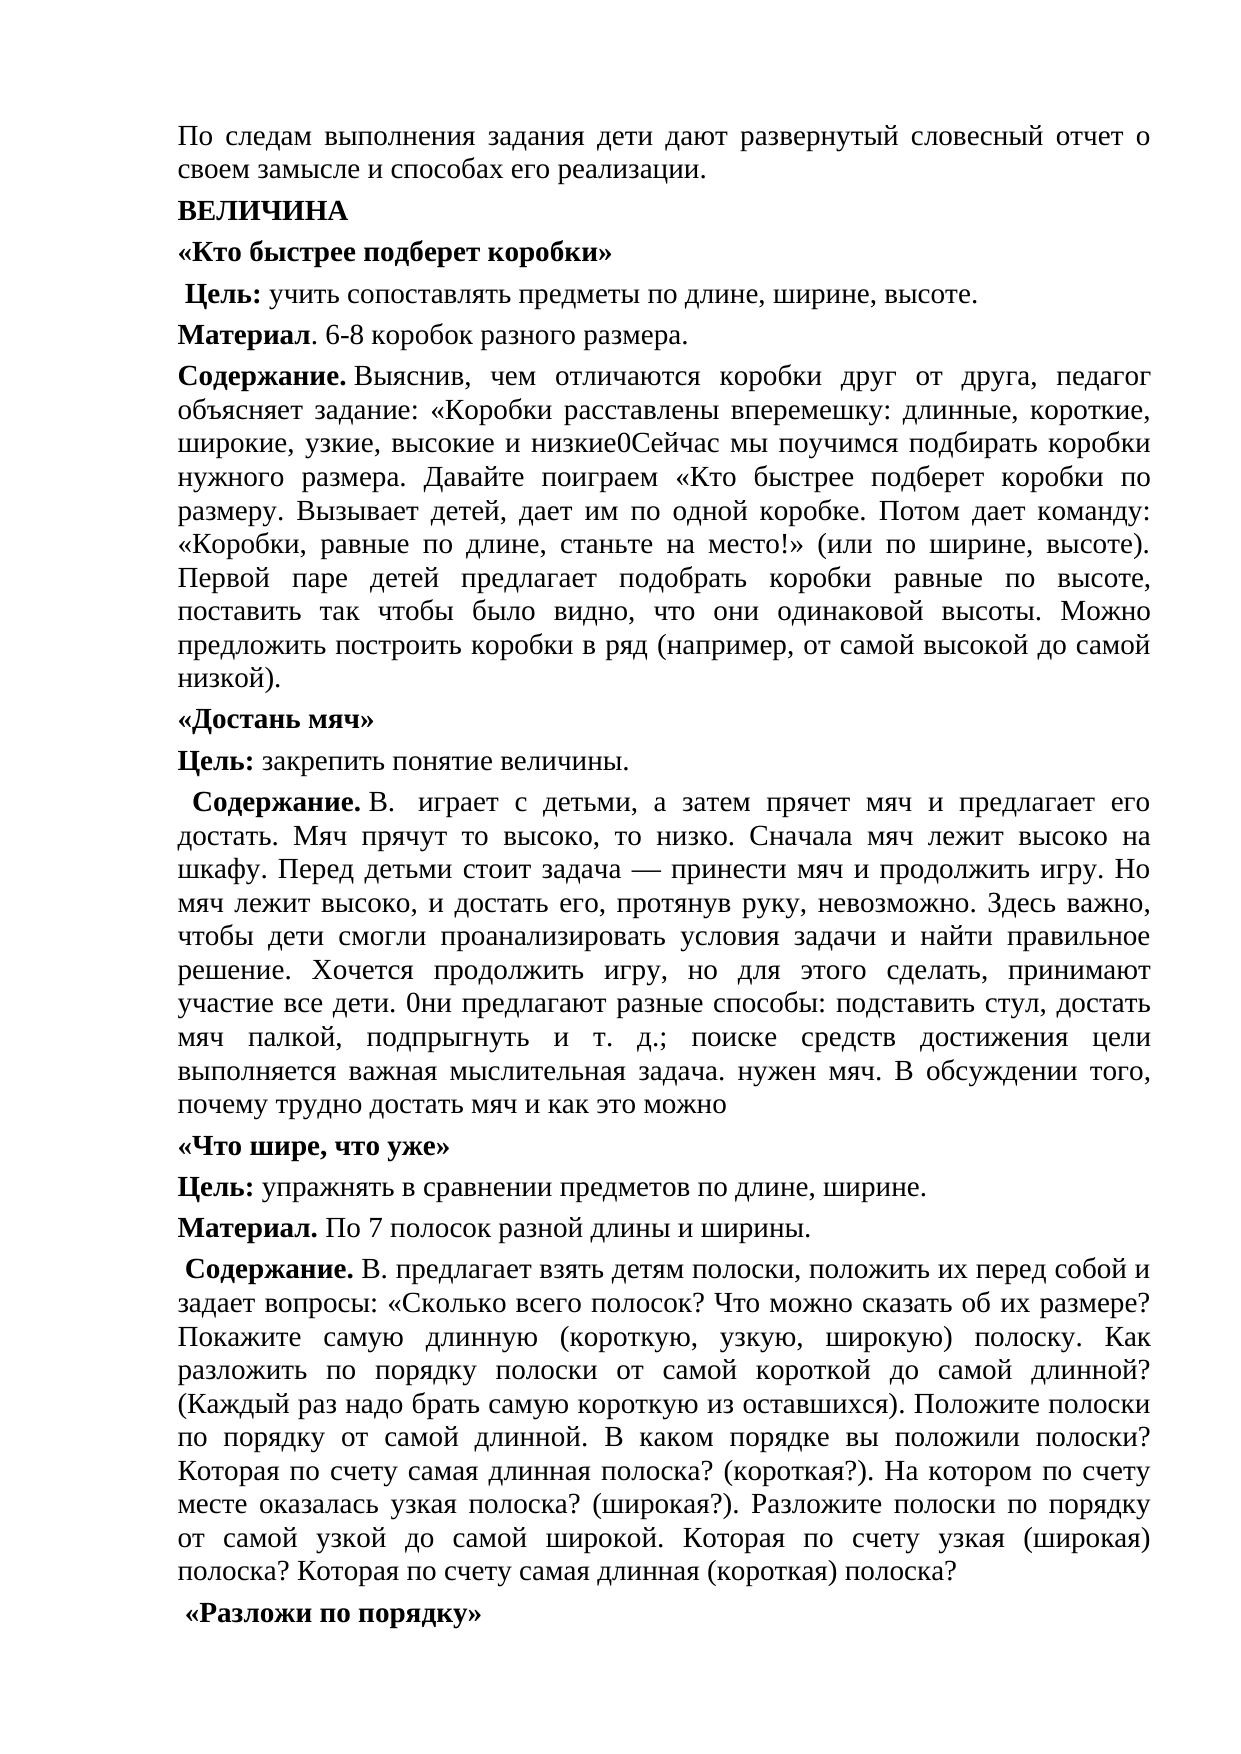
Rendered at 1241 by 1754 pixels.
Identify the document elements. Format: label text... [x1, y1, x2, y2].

text «Что шире, что уже» [177, 1128, 1152, 1161]
text Цель: учить сопоставлять предметы по длине, ширине, высоте. [177, 276, 1152, 309]
text «Достань мяч» [177, 702, 1152, 735]
text ВЕЛИЧИНА [177, 193, 1152, 227]
text Материал. По 7 полосок разной длины и ширины. [177, 1210, 1152, 1244]
text Содержание. В. играет с детьми, а затем прячет мяч и предлагает его достать. Мяч прячут то высоко, то низко. Сначала мяч лежит высоко на шкафу. Перед детьми стоит задача — принести мяч и продолжить игру. Но мяч лежит высоко, и достать его, протянув руку, невозможно. Здесь важно, чтобы дети смогли проанализировать условия задачи и найти правильное решение. Хочется продолжить игру, но для этого сделать, принимают участие все дети. 0ни предлагают разные способы: подставить стул, достать мяч палкой, подпрыгнуть и т. д.; поиске средств достижения цели выполняется важная мыслительная задача. нужен мяч. В обсуждении того, почему трудно достать мяч и как это можно [177, 784, 1152, 1120]
text По следам выполнения задания дети дают развернутый словесный отчет о своем замысле и способах его реализации. [177, 118, 1152, 185]
text Содержание. Выяснив, чем отличаются коробки друг от друга, педагог объясняет задание: «Коробки расставлены вперемешку: длинные, короткие, широкие, узкие, высокие и низкие0Сейчас мы поучимся подбирать коробки нужного размера. Давайте поиграем «Кто быстрее подберет коробки по размеру. Вызывает детей, дает им по одной коробке. Потом дает команду: «Коробки, равные по длине, станьте на место!» (или по ширине, высоте). Первой паре детей предлагает подобрать коробки равные по высоте, поставить так чтобы было видно, что они одинаковой высоты. Можно предложить построить коробки в ряд (например, от самой высокой до самой низкой). [177, 358, 1152, 694]
text Содержание. В. предлагает взять детям полоски, положить их перед собой и задает вопросы: «Сколько всего полосок? Что можно сказать об их размере? Покажите самую длинную (короткую, узкую, широкую) полоску. Как разложить по порядку полоски от самой короткой до самой длинной? (Каждый раз надо брать самую короткую из оставшихся). Положите полоски по порядку от самой длинной. В каком порядке вы положили полоски? Которая по счету самая длинная полоска? (короткая?). На котором по счету месте оказалась узкая полоска? (широкая?). Разложите полоски по порядку от самой узкой до самой широкой. Которая по счету узкая (широкая) полоска? Которая по счету самая длинная (короткая) полоска? [177, 1252, 1152, 1587]
text Цель: закрепить понятие величины. [177, 743, 1152, 777]
text «Кто быстрее подберет коробки» [177, 234, 1152, 268]
text «Разложи по порядку» [177, 1595, 1152, 1628]
text Материал. 6-8 коробок разного размера. [177, 317, 1152, 351]
text Цель: упражнять в сравнении предметов по длине, ширине. [177, 1169, 1152, 1202]
